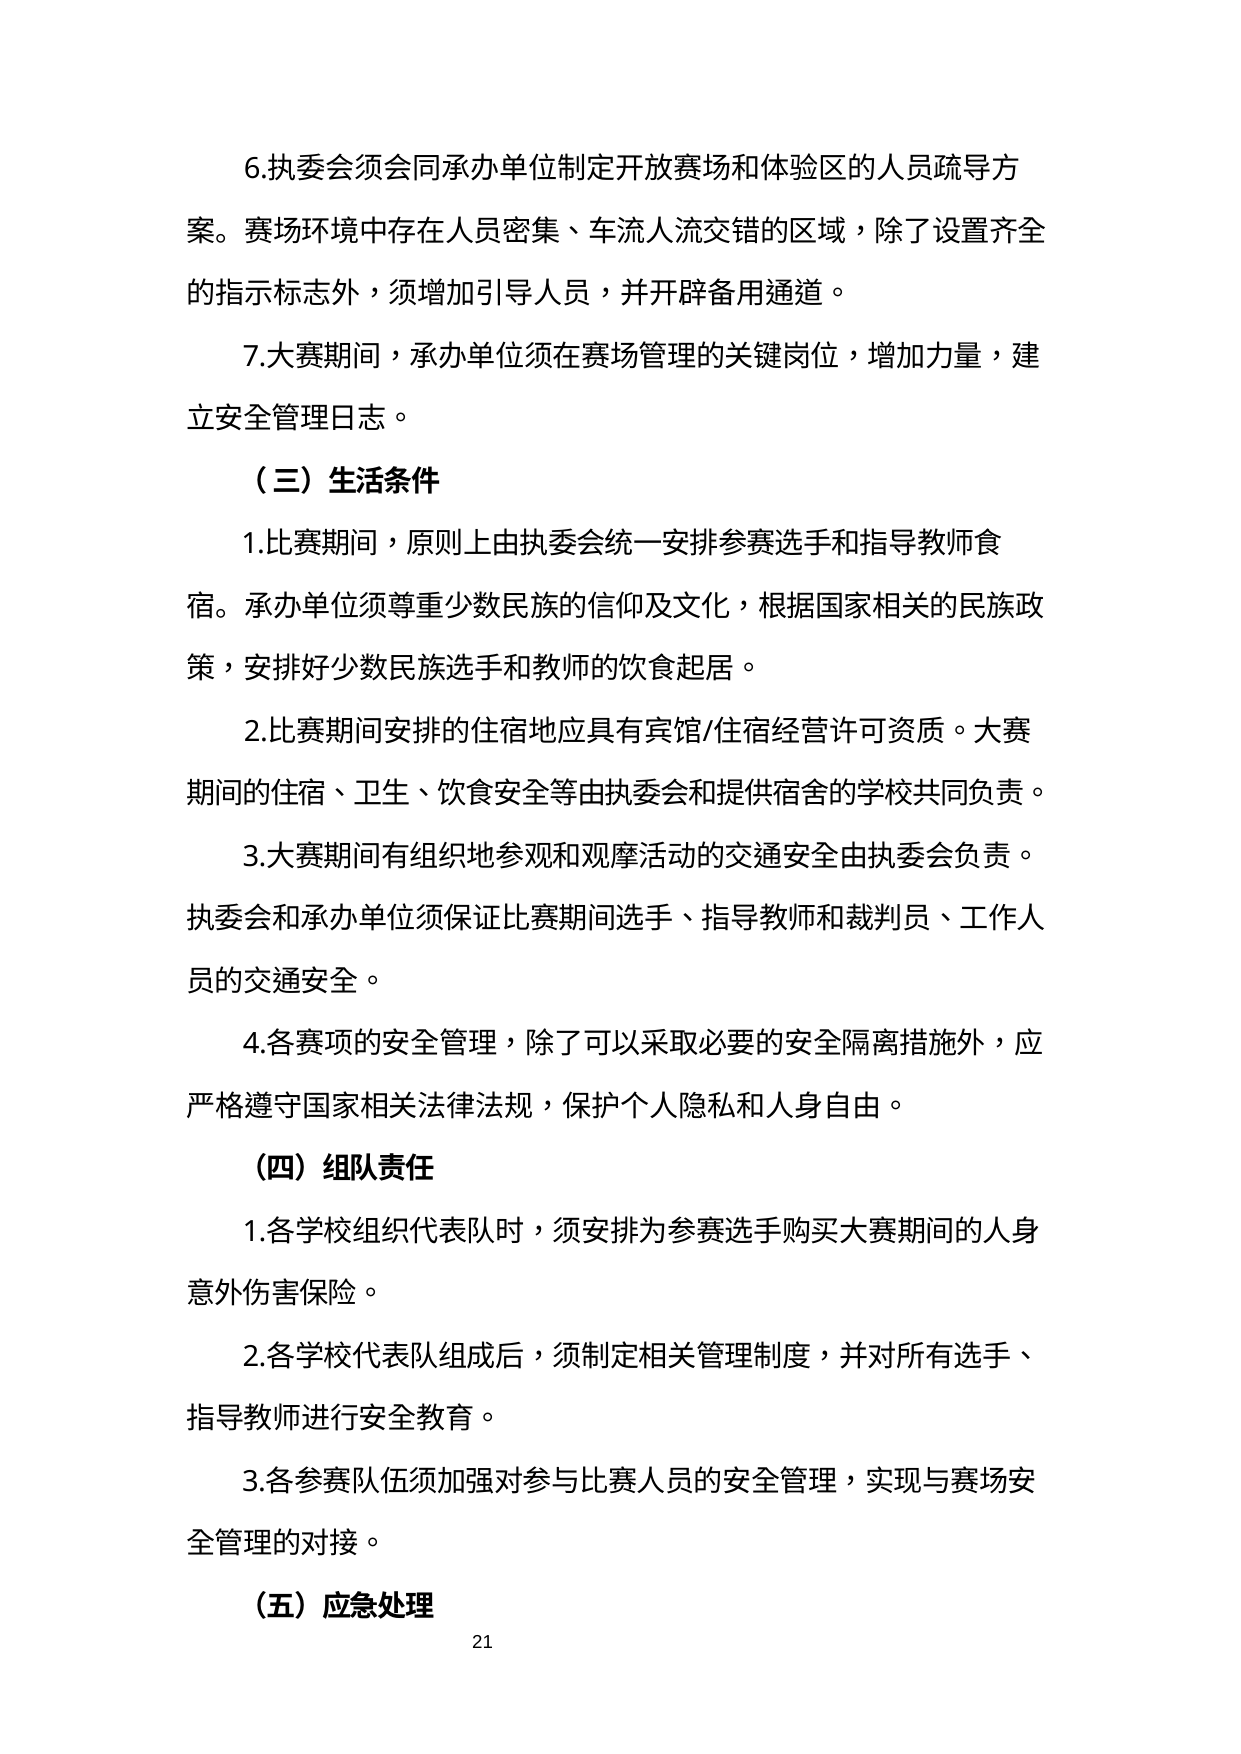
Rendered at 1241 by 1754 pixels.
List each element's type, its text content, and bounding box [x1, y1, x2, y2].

text 3.大赛期间有组织地参观和观摩活动的交通安全由执委会负责。执委会和承办单位须保证比赛期间选手、指导教师和裁判员、工作人员的交通安全。 [186, 816, 1058, 1004]
text 2.比赛期间安排的住宿地应具有宾馆/住宿经营许可资质。大赛期间的住宿、卫生、饮食安全等由执委会和提供宿舍的学校共同负责。 [186, 691, 1058, 816]
text （五）应急处理 [186, 1566, 1058, 1629]
text 1.比赛期间，原则上由执委会统一安排参赛选手和指导教师食宿。承办单位须尊重少数民族的信仰及文化，根据国家相关的民族政策，安排好少数民族选手和教师的饮食起居。 [186, 504, 1058, 691]
text 3.各参赛队伍须加强对参与比赛人员的安全管理，实现与赛场安全管理的对接。 [186, 1441, 1058, 1566]
text （ 三）生活条件 [186, 441, 1058, 504]
text （四）组队责任 [186, 1129, 1058, 1191]
text 6.执委会须会同承办单位制定开放赛场和体验区的人员疏导方案。赛场环境中存在人员密集、车流人流交错的区域，除了设置齐全的指示标志外，须增加引导人员，并开辟备用通道。 [186, 129, 1058, 316]
text 1.各学校组织代表队时，须安排为参赛选手购买大赛期间的人身意外伤害保险。 [186, 1191, 1058, 1316]
text 7.大赛期间，承办单位须在赛场管理的关键岗位，增加力量，建立安全管理日志。 [186, 316, 1058, 441]
text 2.各学校代表队组成后，须制定相关管理制度，并对所有选手、指导教师进行安全教育。 [186, 1316, 1058, 1441]
text 4.各赛项的安全管理，除了可以采取必要的安全隔离措施外，应严格遵守国家相关法律法规，保护个人隐私和人身自由。 [186, 1004, 1058, 1129]
